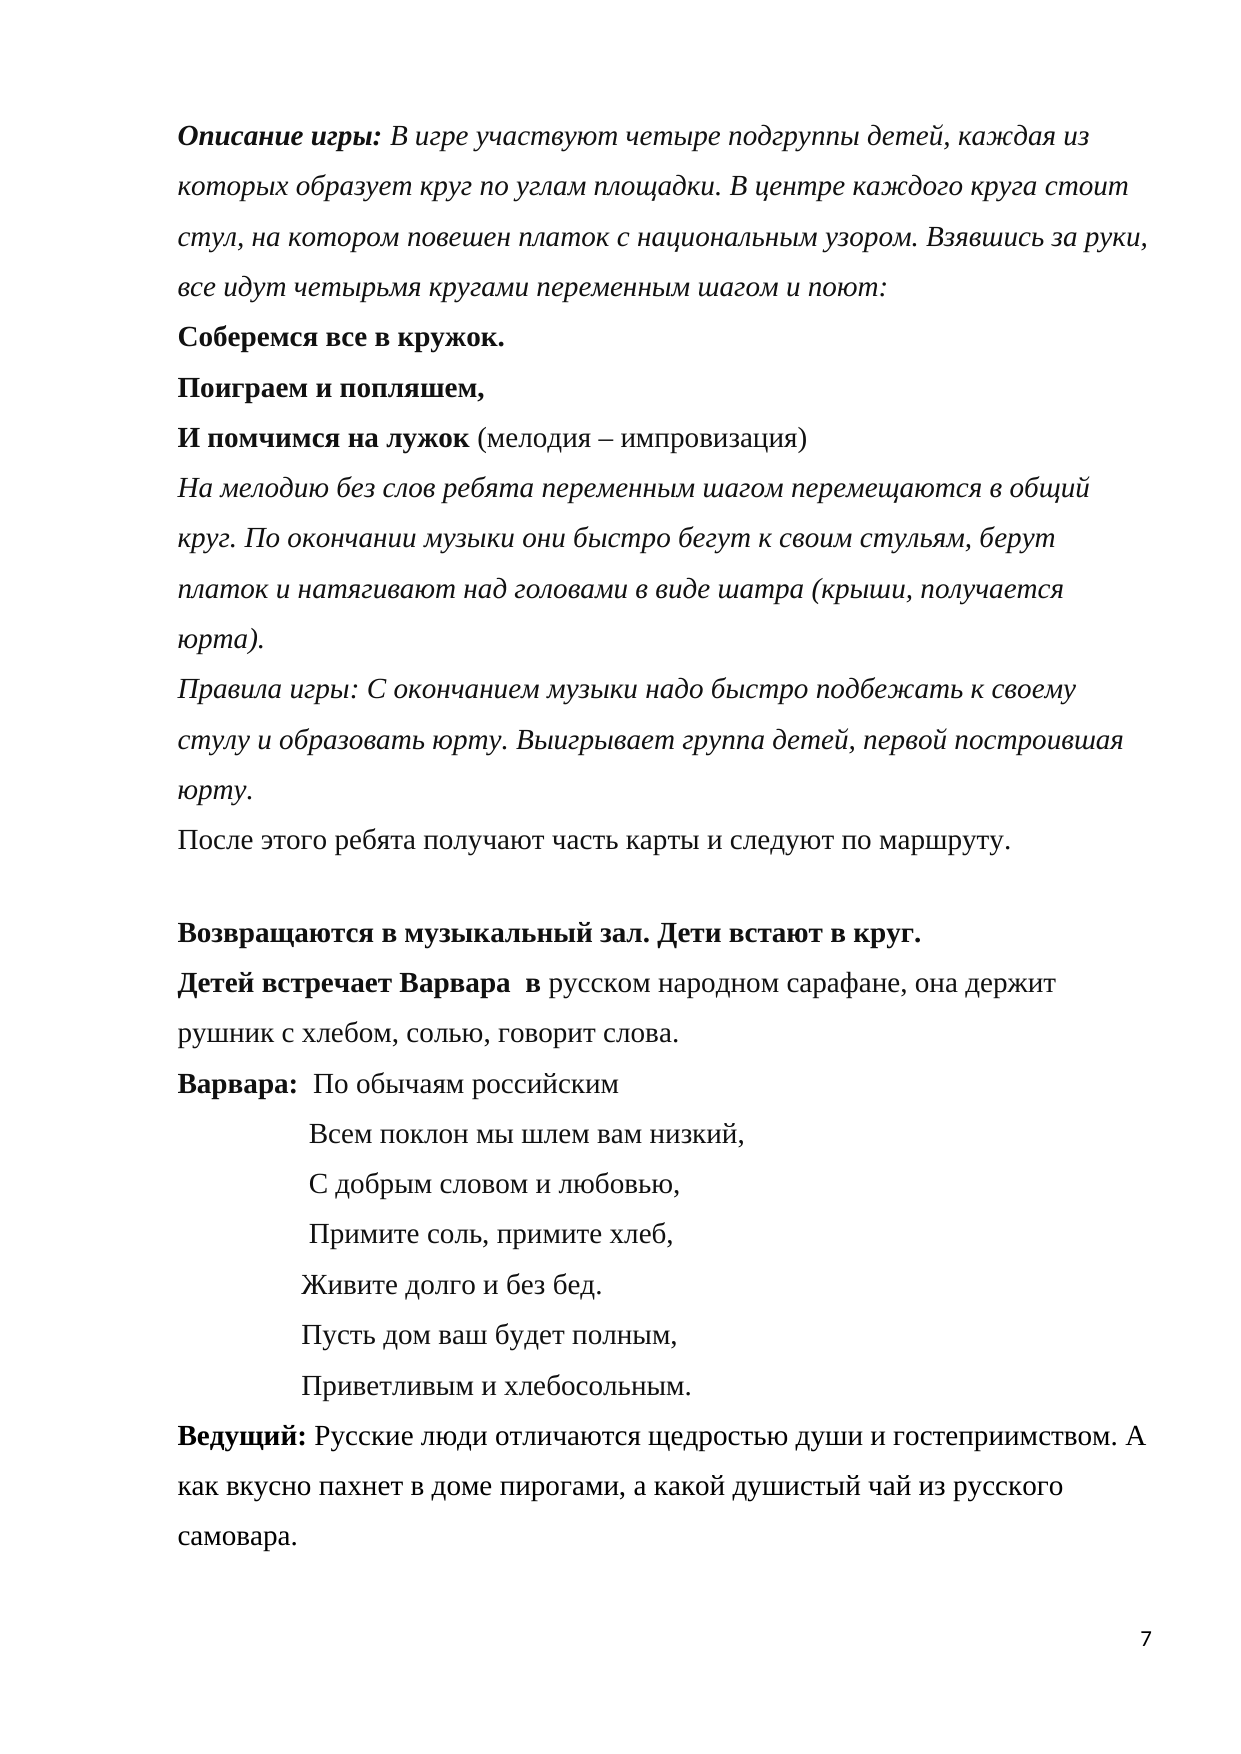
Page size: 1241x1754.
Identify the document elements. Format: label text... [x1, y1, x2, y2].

text С добрым словом и любовью, [177, 1166, 1152, 1200]
text Правила игры: С окончанием музыки надо быстро подбежать к своему стулу и образовать юрту. Выигрывает группа детей, первой построившая юрту. [177, 672, 1152, 806]
text Всем поклон мы шлем вам низкий, [177, 1116, 1152, 1149]
text Детей встречает Варвара в русском народном сарафане, она держит рушник с хлебом, солью, говорит слова. [177, 965, 1152, 1049]
text Варвара: По обычаям российским [177, 1066, 1152, 1099]
text И помчимся на лужок (мелодия – импровизация) [177, 420, 1152, 453]
text Живите долго и без бед. [177, 1267, 1152, 1301]
text Пусть дом ваш будет полным, [177, 1317, 1152, 1351]
text На мелодию без слов ребята переменным шагом перемещаются в общий круг. По окончании музыки они быстро бегут к своим стульям, берут платок и натягивают над головами в виде шатра (крыши, получается юрта). [177, 470, 1152, 655]
text Соберемся все в кружок. [177, 319, 1152, 353]
text Описание игры: В игре участвуют четыре подгруппы детей, каждая из которых образует круг по углам площадки. В центре каждого круга стоит стул, на котором повешен платок с национальным узором. Взявшись за руки, все идут четырьмя кругами переменным шагом и поют: [177, 118, 1152, 303]
text Приветливым и хлебосольным. [177, 1368, 1152, 1401]
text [177, 1418, 1152, 1552]
text Поиграем и попляшем, [177, 370, 1152, 403]
text После этого ребята получают часть карты и следуют по маршруту. [177, 822, 1152, 856]
text Возвращаются в музыкальный зал. Дети встают в круг. [177, 915, 1152, 948]
text Примите соль, примите хлеб, [177, 1217, 1152, 1250]
